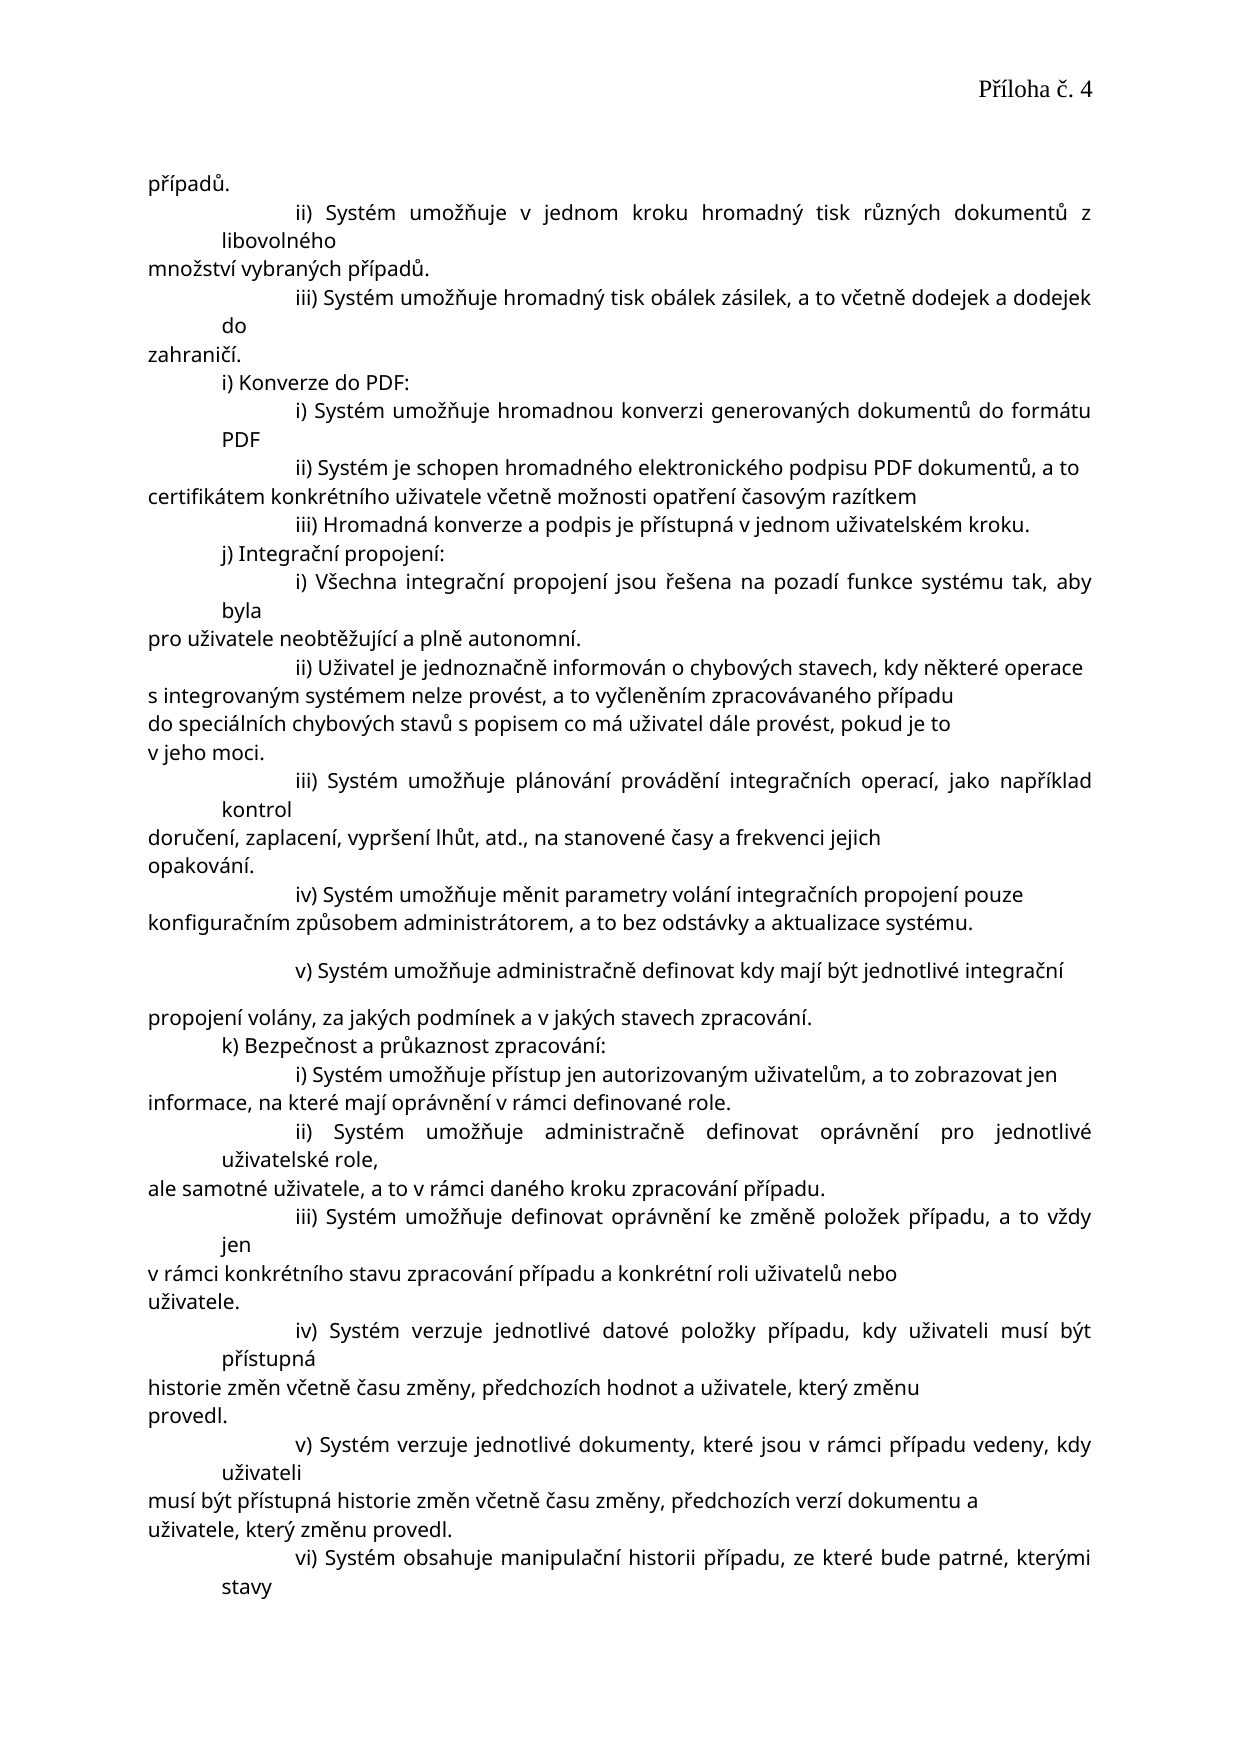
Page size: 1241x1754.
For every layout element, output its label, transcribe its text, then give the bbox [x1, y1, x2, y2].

text i) Systém umožňuje hromadnou konverzi generovaných dokumentů do formátu PDF [221, 397, 1093, 453]
text certifikátem konkrétního uživatele včetně možnosti opatření časovým razítkem [148, 482, 1093, 510]
text případů. [148, 169, 1093, 198]
text v) Systém umožňuje administračně definovat kdy mají být jednotlivé integrační [221, 956, 1093, 984]
text v rámci konkrétního stavu zpracování případu a konkrétní roli uživatelů nebo [148, 1259, 1093, 1287]
text i) Konverze do PDF: [148, 368, 1093, 397]
text v) Systém verzuje jednotlivé dokumenty, které jsou v rámci případu vedeny, kdy uživateli [221, 1430, 1093, 1487]
text iii) Hromadná konverze a podpis je přístupná v jednom uživatelském kroku. [221, 510, 1093, 539]
text iv) Systém umožňuje měnit parametry volání integračních propojení pouze [221, 880, 1093, 908]
text iii) Systém umožňuje hromadný tisk obálek zásilek, a to včetně dodejek a dodejek do [221, 283, 1093, 340]
text do speciálních chybových stavů s popisem co má uživatel dále provést, pokud je to [148, 709, 1093, 738]
text s integrovaným systémem nelze provést, a to vyčleněním zpracovávaného případu [148, 681, 1093, 709]
text i) Všechna integrační propojení jsou řešena na pozadí funkce systému tak, aby byla [221, 567, 1093, 624]
text i) Systém umožňuje přístup jen autorizovaným uživatelům, a to zobrazovat jen [221, 1060, 1093, 1088]
text ii) Systém umožňuje v jednom kroku hromadný tisk různých dokumentů z libovolného [221, 198, 1093, 254]
text zahraničí. [148, 340, 1093, 368]
text propojení volány, za jakých podmínek a v jakých stavech zpracování. [148, 1003, 1093, 1032]
text uživatele. [148, 1287, 1093, 1316]
text provedl. [148, 1401, 1093, 1430]
text iv) Systém verzuje jednotlivé datové položky případu, kdy uživateli musí být přístupná [221, 1316, 1093, 1373]
text k) Bezpečnost a průkaznost zpracování: [148, 1032, 1093, 1060]
text ale samotné uživatele, a to v rámci daného kroku zpracování případu. [148, 1174, 1093, 1202]
text ii) Uživatel je jednoznačně informován o chybových stavech, kdy některé operace [221, 653, 1093, 681]
text konfiguračním způsobem administrátorem, a to bez odstávky a aktualizace systému. [148, 908, 1093, 937]
text vi) Systém obsahuje manipulační historii případu, ze které bude patrné, kterými stavy [221, 1543, 1093, 1600]
text ii) Systém umožňuje administračně definovat oprávnění pro jednotlivé uživatelské role, [221, 1117, 1093, 1174]
text opakování. [148, 852, 1093, 880]
text informace, na které mají oprávnění v rámci definované role. [148, 1088, 1093, 1117]
text doručení, zaplacení, vypršení lhůt, atd., na stanovené časy a frekvenci jejich [148, 823, 1093, 852]
text pro uživatele neobtěžující a plně autonomní. [148, 624, 1093, 653]
text musí být přístupná historie změn včetně času změny, předchozích verzí dokumentu a [148, 1487, 1093, 1515]
text historie změn včetně času změny, předchozích hodnot a uživatele, který změnu [148, 1373, 1093, 1401]
text množství vybraných případů. [148, 254, 1093, 283]
text iii) Systém umožňuje definovat oprávnění ke změně položek případu, a to vždy jen [221, 1202, 1093, 1259]
text uživatele, který změnu provedl. [148, 1515, 1093, 1543]
text iii) Systém umožňuje plánování provádění integračních operací, jako například kontrol [221, 766, 1093, 823]
text v jeho moci. [148, 738, 1093, 766]
text j) Integrační propojení: [148, 539, 1093, 567]
text ii) Systém je schopen hromadného elektronického podpisu PDF dokumentů, a to [221, 453, 1093, 482]
